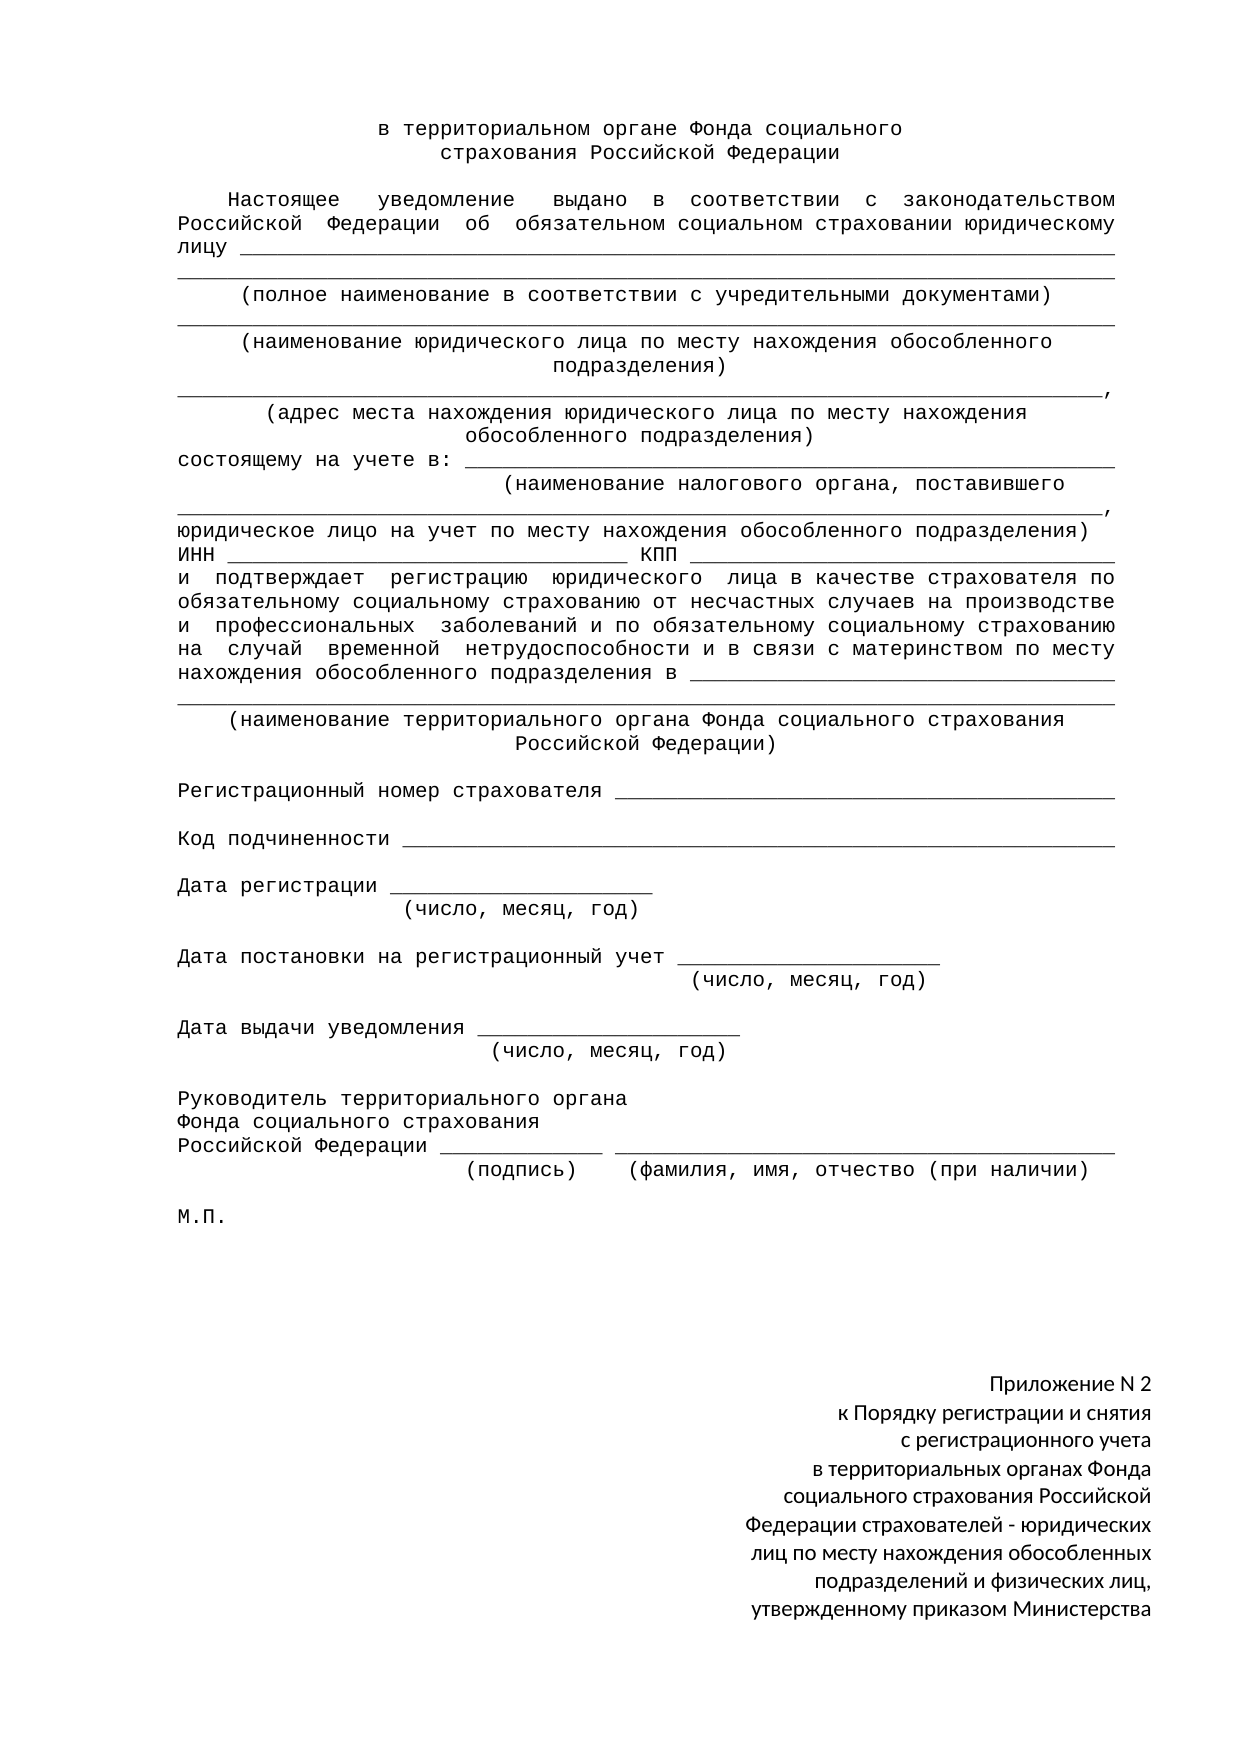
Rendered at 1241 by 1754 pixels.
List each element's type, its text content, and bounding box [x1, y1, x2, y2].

text Настоящее уведомление выдано в соответствии с законодательством [177, 189, 1152, 213]
text обязательному социальному страхованию от несчастных случаев на производстве [177, 591, 1152, 615]
text ИНН ________________________________ КПП __________________________________ [177, 544, 1152, 567]
text (наименование юридического лица по месту нахождения обособленного [177, 331, 1152, 354]
text Дата постановки на регистрационный учет _____________________ [177, 946, 1152, 969]
text подразделения) [177, 354, 1152, 378]
text и подтверждает регистрацию юридического лица в качестве страхователя по [177, 567, 1152, 591]
text подразделений и физических лиц, [177, 1566, 1152, 1594]
text Руководитель территориального органа [177, 1088, 1152, 1111]
text нахождения обособленного подразделения в __________________________________ [177, 662, 1152, 686]
text __________________________________________________________________________, [177, 378, 1152, 402]
text __________________________________________________________________________, [177, 496, 1152, 520]
text М.П. [177, 1206, 1152, 1229]
text и профессиональных заболеваний и по обязательному социальному страхованию [177, 615, 1152, 638]
text (наименование территориального органа Фонда социального страхования [177, 709, 1152, 733]
text страхования Российской Федерации [177, 142, 1152, 165]
text ___________________________________________________________________________ [177, 260, 1152, 284]
text (число, месяц, год) [177, 898, 1152, 922]
text (число, месяц, год) [177, 969, 1152, 993]
text социального страхования Российской [177, 1482, 1152, 1510]
text (число, месяц, год) [177, 1040, 1152, 1064]
text лиц по месту нахождения обособленных [177, 1538, 1152, 1566]
text (наименование налогового органа, поставившего [177, 473, 1152, 496]
text Российской Федерации) [177, 733, 1152, 757]
text с регистрационного учета [177, 1426, 1152, 1454]
text в территориальном органе Фонда социального [177, 118, 1152, 142]
text ___________________________________________________________________________ [177, 307, 1152, 331]
text Дата выдачи уведомления _____________________ [177, 1017, 1152, 1040]
text состоящему на учете в: ____________________________________________________ [177, 449, 1152, 473]
text утвержденному приказом Министерства [177, 1594, 1152, 1622]
text в территориальных органах Фонда [177, 1454, 1152, 1482]
text на случай временной нетрудоспособности и в связи с материнством по месту [177, 638, 1152, 662]
text Федерации страхователей - юридических [177, 1510, 1152, 1538]
text Российской Федерации об обязательном социальном страховании юридическому [177, 213, 1152, 236]
text юридическое лицо на учет по месту нахождения обособленного подразделения) [177, 520, 1152, 544]
text (подпись) (фамилия, имя, отчество (при наличии) [177, 1158, 1152, 1182]
text Код подчиненности _________________________________________________________ [177, 827, 1152, 851]
text (полное наименование в соответствии с учредительными документами) [177, 284, 1152, 307]
text ___________________________________________________________________________ [177, 686, 1152, 709]
text лицу ______________________________________________________________________ [177, 236, 1152, 260]
text обособленного подразделения) [177, 426, 1152, 449]
text Дата регистрации _____________________ [177, 875, 1152, 898]
text к Порядку регистрации и снятия [177, 1398, 1152, 1426]
text (адрес места нахождения юридического лица по месту нахождения [177, 402, 1152, 426]
text Регистрационный номер страхователя ________________________________________ [177, 780, 1152, 804]
text Фонда социального страхования [177, 1111, 1152, 1135]
text Российской Федерации _____________ ________________________________________ [177, 1135, 1152, 1158]
text Приложение N 2 [177, 1369, 1152, 1398]
